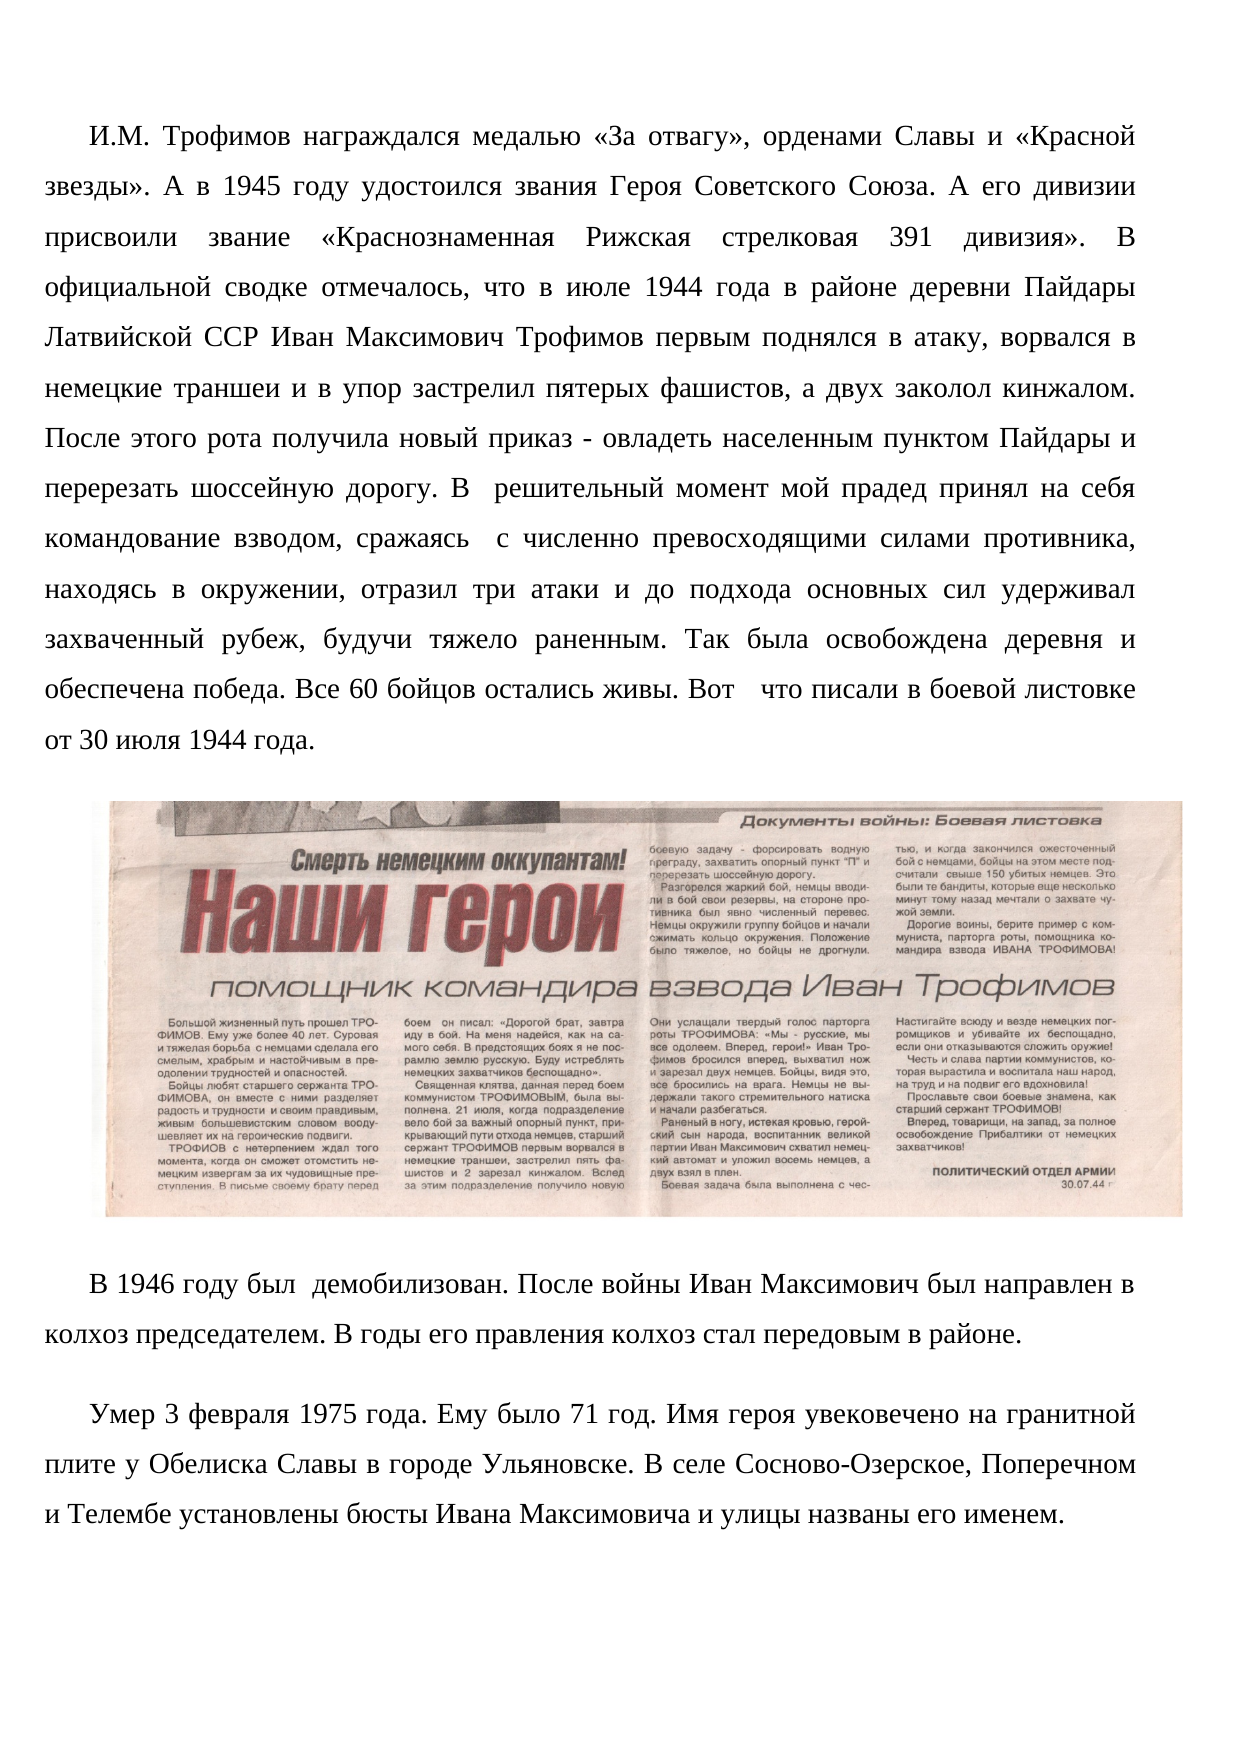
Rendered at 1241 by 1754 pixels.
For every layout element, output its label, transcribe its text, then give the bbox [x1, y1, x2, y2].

picture [88, 801, 1183, 1223]
text Умер 3 февраля 1975 года. Ему было 71 год. Имя героя увековечено на гранитной плите у Обелиска Славы в городе Ульяновске. В селе Сосново-Озерское, Поперечном и Телембе установлены бюсты Ивана Максимовича и улицы названы его именем. [44, 1396, 1137, 1530]
text И.М. Трофимов награждался медалью «За отвагу», орденами Славы и «Красной звезды». А в 1945 году удостоился звания Героя Советского Союза. А его дивизии присвоили звание «Краснознаменная Рижская стрелковая 391 дивизия». В официальной сводке отмечалось, что в июле 1944 года в районе деревни Пайдары Латвийской ССР Иван Максимович Трофимов первым поднялся в атаку, ворвался в немецкие траншеи и в упор застрелил пятерых фашистов, а двух заколол кинжалом. После этого рота получила новый приказ - овладеть населенным пунктом Пайдары и перерезать шоссейную дорогу. В решительный момент мой прадед принял на себя командование взводом, сражаясь с численно превосходящими силами противника, находясь в окружении, отразил три атаки и до подхода основных сил удерживал захваченный рубеж, будучи тяжело раненным. Так была освобождена деревня и обеспечена победа. Все 60 бойцов остались живы. Вот что писали в боевой листовке от 30 июля 1944 года. [44, 118, 1137, 755]
text В 1946 году был демобилизован. После войны Иван Максимович был направлен в колхоз председателем. В годы его правления колхоз стал передовым в районе. [44, 1266, 1137, 1350]
